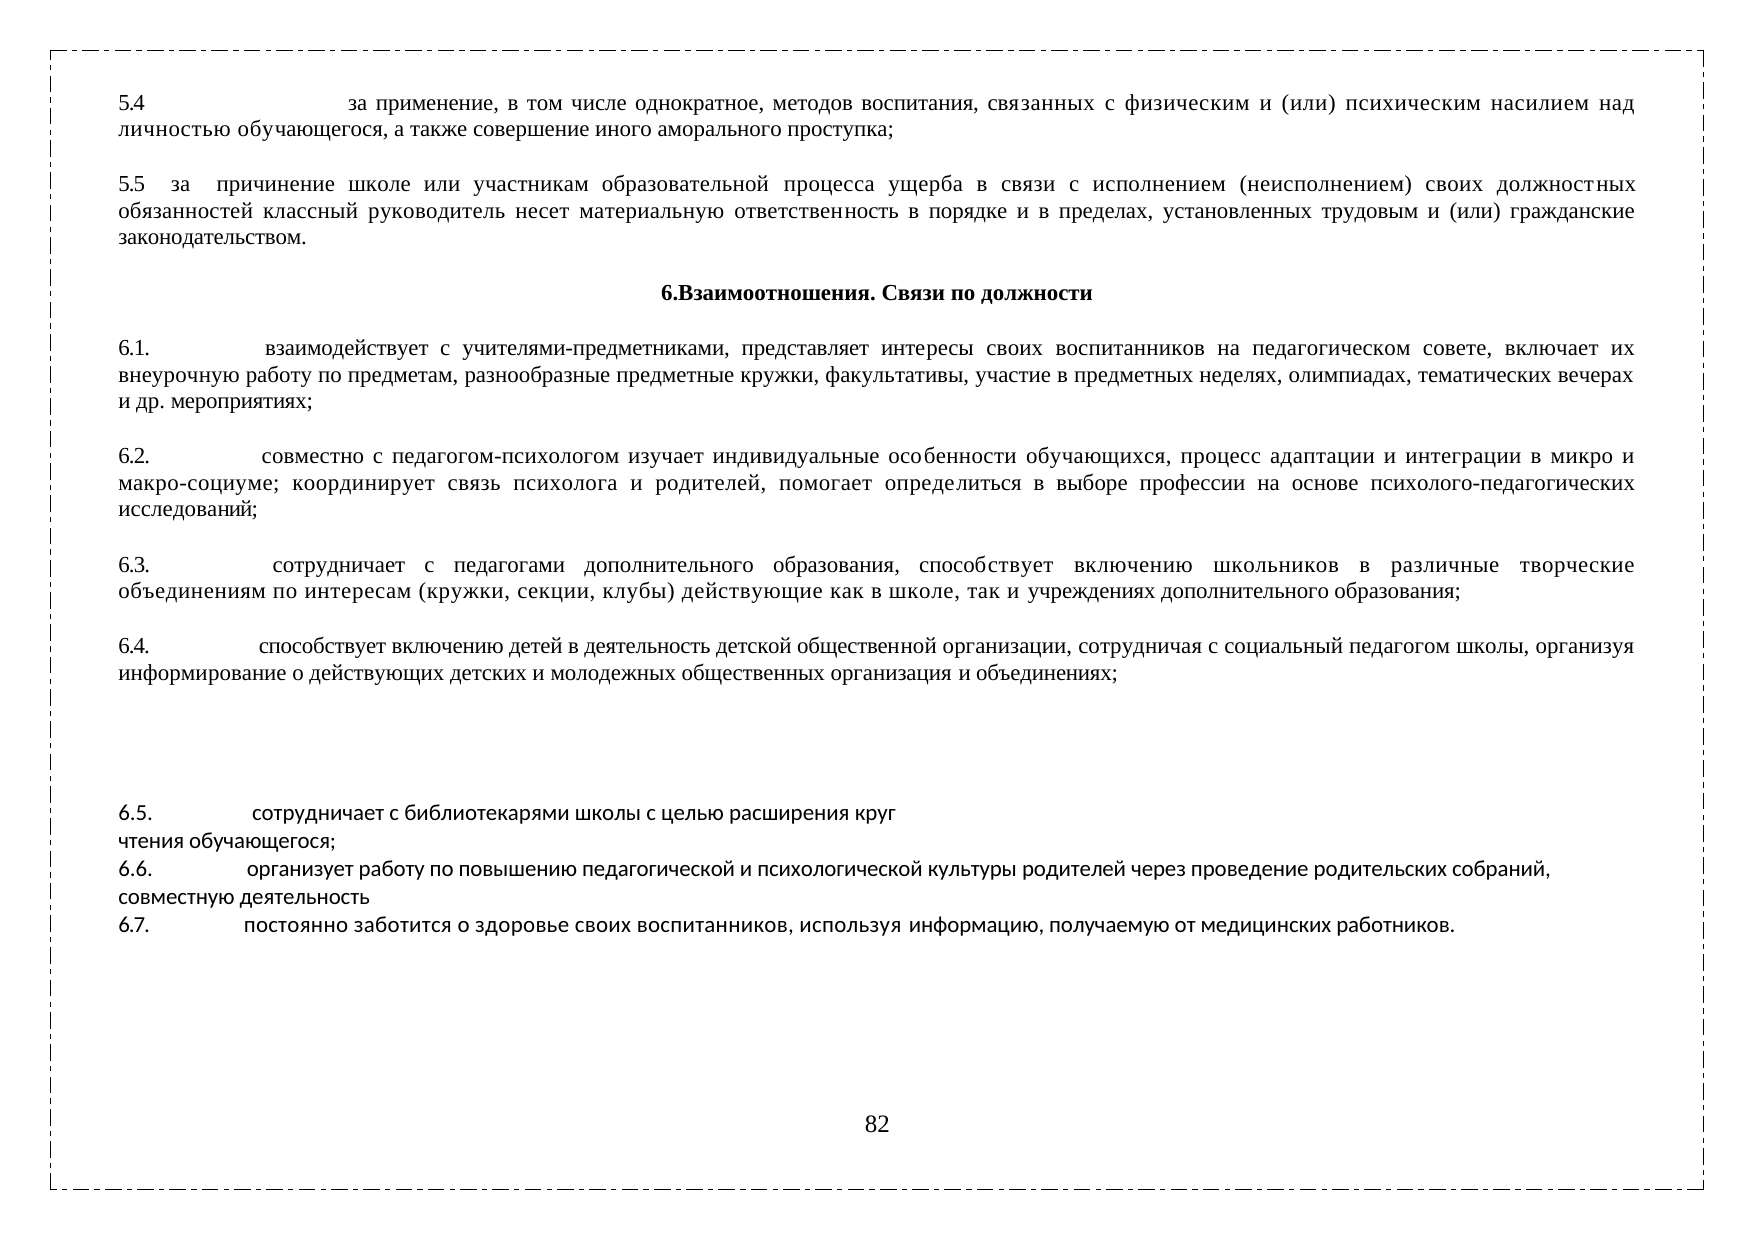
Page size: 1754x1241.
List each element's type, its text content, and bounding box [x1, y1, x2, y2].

text 6.2. совместно с педагогом-психологом изучает индивидуальные особенности обучающихся, процесс адаптации и интеграции в микро и макро-социуме; координирует связь психолога и родителей, помогает определиться в выборе профессии на основе психолого-педагогических исследований; [118, 442, 1636, 522]
text 6.7. постоянно заботится о здоровье своих воспитанников, используя информацию, получаемую от медицинских работников. [118, 910, 1636, 938]
text 6.4. способствует включению детей в деятельность детской общественной организации, сотрудничая с социальный педагогом школы, организуя информирование о действующих детских и молодежных общественных организация и объединениях; [118, 633, 1636, 685]
text 6.Взаимоотношения. Связи по должности [118, 279, 1636, 305]
text 6.6. организует работу по повышению педагогической и психологической культуры родителей через проведение родительских собраний, совместную деятельность [118, 854, 1636, 910]
text 6.3. сотрудничает с педагогами дополнительного образования, способствует включению школьников в различные творческие объединениям по интересам (кружки, секции, клубы) действующие как в школе, так и учреждениях дополнительного образования; [118, 551, 1636, 603]
text 6.5. сотрудничает с библиотекарями школы с целью расширения круг чтения обучающегося; [118, 798, 1636, 854]
text 5.5 за причинение школе или участникам образовательной процесса ущерба в связи с исполнением (неисполнением) своих должностных обязанностей классный руководитель несет материальную ответственность в порядке и в пределах, установленных трудовым и (или) гражданские законодательством. [118, 171, 1636, 249]
text 6.1. взаимодействует с учителями-предметниками, представляет интересы своих воспитанников на педагогическом совете, включает их внеурочную работу по предметам, разнообразные предметные кружки, факультативы, участие в предметных неделях, олимпиадах, тематических вечерах и др. мероприятиях; [118, 334, 1636, 413]
text 5.4 за применение, в том числе однократное, методов воспитания, связанных с физическим и (или) психическим насилием над личностью обучающегося, а также совершение иного аморального проступка; [118, 89, 1636, 141]
